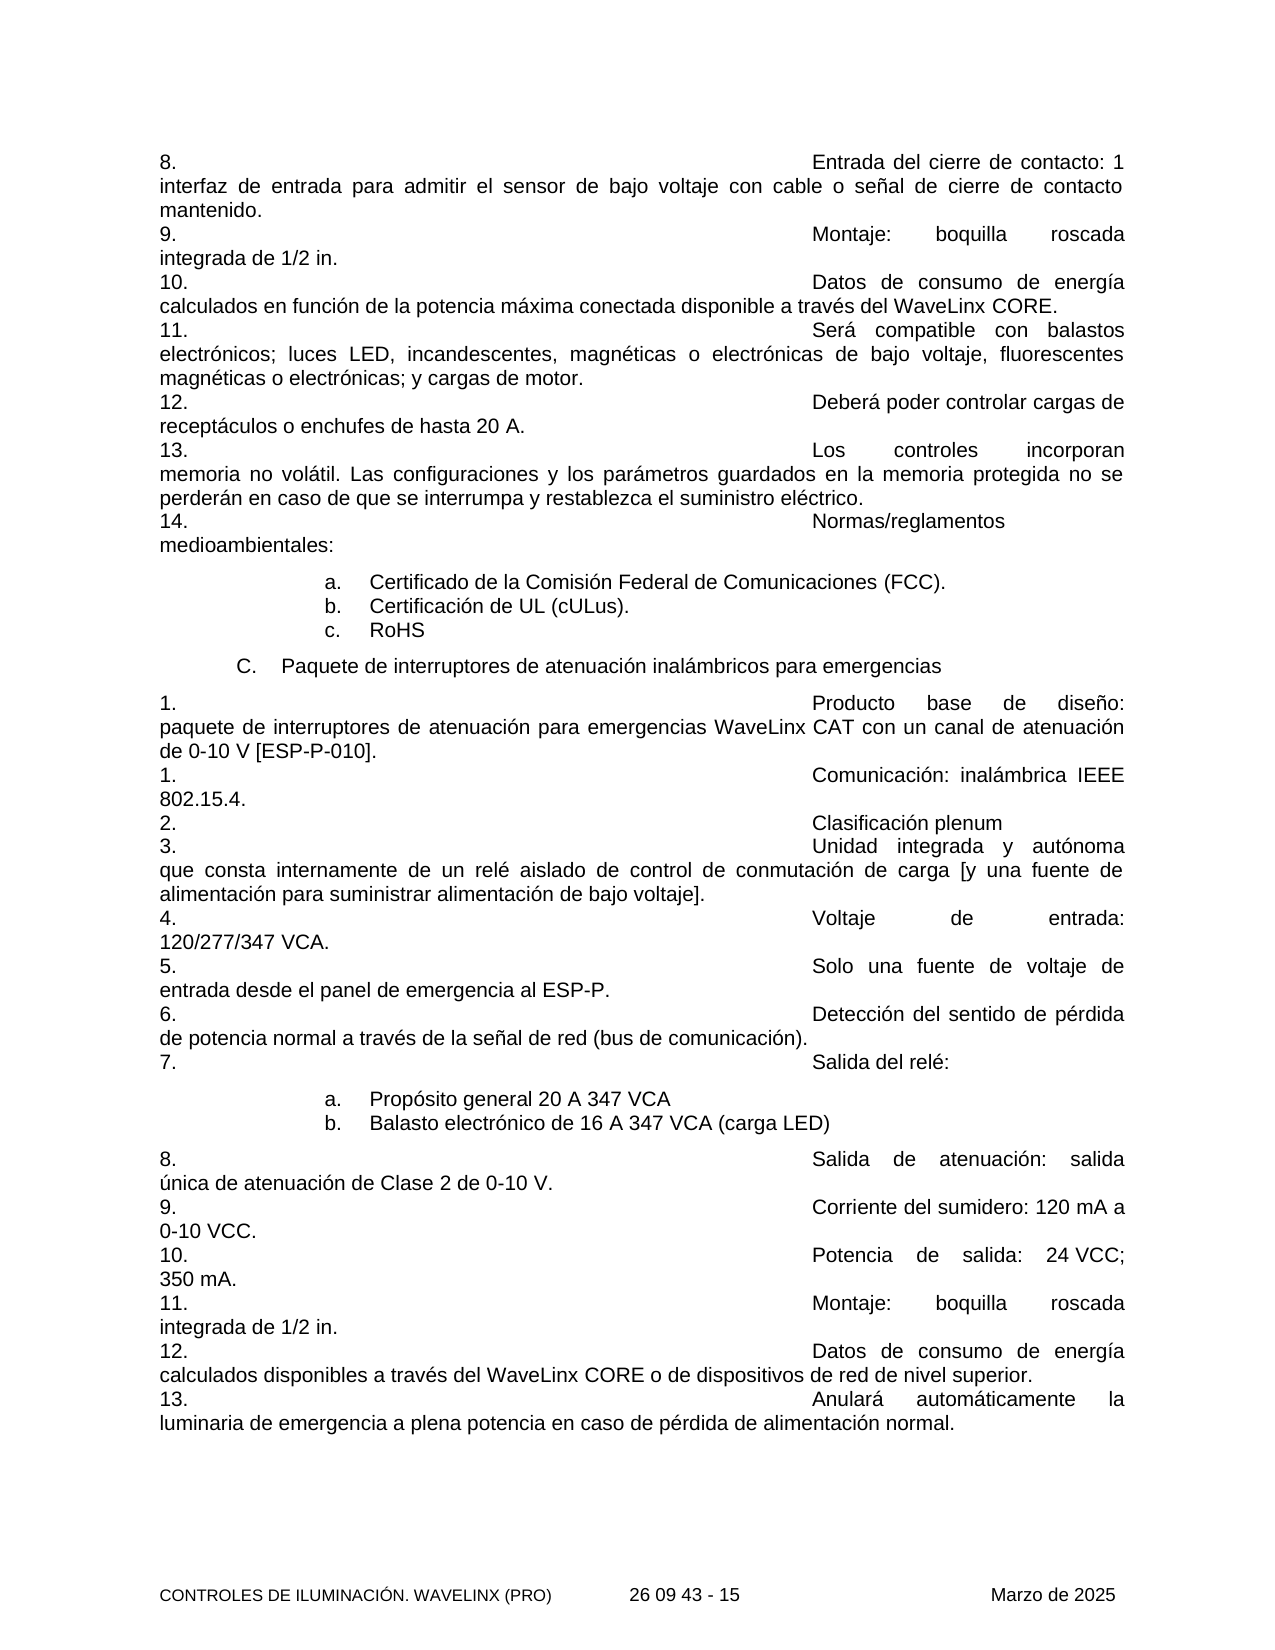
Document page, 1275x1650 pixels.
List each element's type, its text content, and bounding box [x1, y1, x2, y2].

list Producto base de diseño: paquete de interruptores de atenuación para emergencias WaveLinx CAT con un canal de atenuación de 0-10 V [ESP-P-010]. [159, 691, 1125, 762]
list RoHS [324, 618, 1125, 642]
list Comunicación: inalámbrica IEEE 802.15.4. [159, 762, 1125, 810]
list Balasto electrónico de 16 A 347 VCA (carga LED) [324, 1110, 1125, 1134]
text Deberá poder controlar cargas de receptáculos o enchufes de hasta 20 A. [159, 389, 1125, 437]
text Será compatible con balastos electrónicos; luces LED, incandescentes, magnéticas o electrónicas de bajo voltaje, fluorescentes magnéticas o electrónicas; y cargas de motor. [159, 318, 1125, 389]
list Certificado de la Comisión Federal de Comunicaciones ​(FCC). [324, 570, 1125, 594]
list Propósito general 20 A 347 VCA [324, 1086, 1125, 1110]
text Clasificación plenum [159, 810, 1125, 834]
text Potencia de salida: 24 VCC; 350 mA. [159, 1243, 1125, 1291]
text Voltaje de entrada: 120/277/347 VCA. [159, 906, 1125, 954]
text Detección del sentido de pérdida de potencia normal a través de la señal de red (bus de comunicación). [159, 1002, 1125, 1050]
text Anulará automáticamente la luminaria de emergencia a plena potencia en caso de pérdida de alimentación normal. [159, 1386, 1125, 1434]
text Montaje: boquilla roscada integrada de 1/2 in. [159, 222, 1125, 270]
list Certificación de UL (cULus). [324, 594, 1125, 618]
text Entrada del cierre de contacto: 1 interfaz de entrada para admitir el sensor de bajo voltaje con cable o señal de cierre de contacto mantenido. [159, 150, 1125, 222]
text Montaje: boquilla roscada integrada de 1/2 in. [159, 1291, 1125, 1338]
text Salida de atenuación: salida única de atenuación de Clase 2 de 0-10 V. [159, 1147, 1125, 1195]
text Datos de consumo de energía calculados disponibles a través del WaveLinx CORE o de dispositivos de red de nivel superior. [159, 1338, 1125, 1386]
text Paquete de interruptores de atenuación inalámbricos para emergencias [236, 654, 1125, 678]
text Corriente del sumidero: 120 mA a 0-10 VCC. [159, 1195, 1125, 1243]
text Los controles incorporan memoria no volátil. Las configuraciones y los parámetros guardados en la memoria protegida no se perderán en caso de que se interrumpa y restablezca el suministro eléctrico. [159, 437, 1125, 509]
text Salida del relé: [159, 1050, 1125, 1074]
text Datos de consumo de energía calculados en función de la potencia máxima conectada disponible a través del WaveLinx CORE. [159, 270, 1125, 318]
text Unidad integrada y autónoma que consta internamente de un relé aislado de control de conmutación de carga [y una fuente de alimentación para suministrar alimentación de bajo voltaje]. [159, 834, 1125, 906]
text Normas/reglamentos medioambientales: [159, 509, 1125, 557]
text Solo una fuente de voltaje de entrada desde el panel de emergencia al ESP-P. [159, 954, 1125, 1002]
